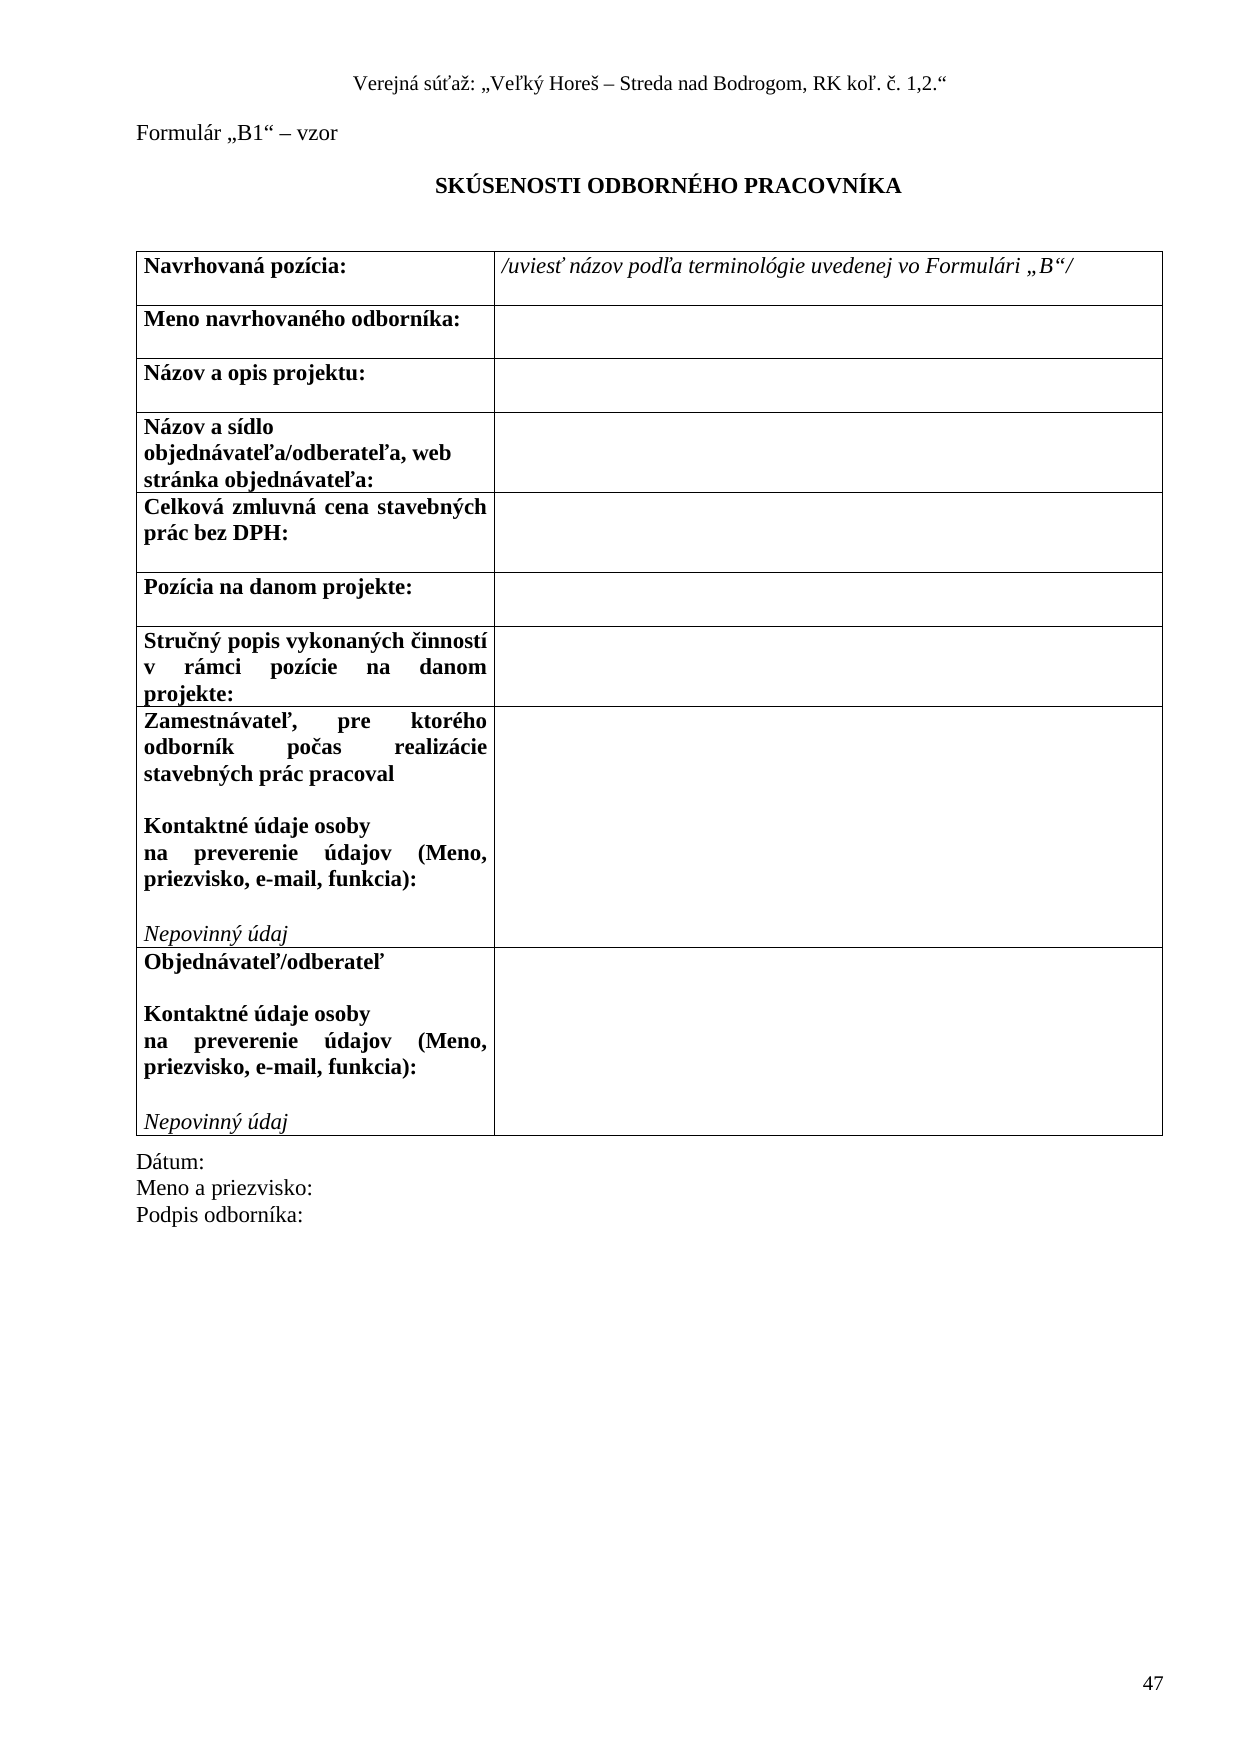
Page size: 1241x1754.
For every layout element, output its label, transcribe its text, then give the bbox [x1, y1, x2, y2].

table_cell [495, 359, 1162, 412]
table_cell [495, 948, 1162, 1134]
table_cell Názov a sídlo objednávateľa/odberateľa, web stránka objednávateľa: [137, 413, 494, 492]
table_cell [495, 573, 1162, 626]
table_cell Pozícia na danom projekte: [137, 573, 494, 626]
table_cell [495, 707, 1162, 947]
text SKÚSENOSTI Odborného pracovníka [173, 172, 1163, 198]
table_cell Celková zmluvná cena stavebných prác bez DPH: [137, 493, 494, 572]
text Meno a priezvisko: [136, 1174, 1163, 1201]
table_cell [495, 493, 1162, 572]
table_cell Objednávateľ/odberateľ Kontaktné údaje osoby na preverenie údajov (Meno, priezvisko, e-mail, funkcia): Nepovinný údaj [137, 948, 494, 1134]
table_cell [495, 627, 1162, 706]
table_cell Stručný popis vykonaných činností v rámci pozície na danom projekte: [137, 627, 494, 706]
table_cell [495, 413, 1162, 492]
table_cell [495, 306, 1162, 358]
table_cell Meno navrhovaného odborníka: [137, 306, 494, 358]
text Formulár „B1“ – vzor [136, 119, 1163, 145]
text Podpis odborníka: [136, 1201, 1163, 1227]
table_cell Zamestnávateľ, pre ktorého odborník počas realizácie stavebných prác pracoval Kontaktné údaje osoby na preverenie údajov (Meno, priezvisko, e-mail, funkcia): Nepovinný údaj [137, 707, 494, 947]
table_header Navrhovaná pozícia: [137, 252, 494, 304]
table_header /uviesť názov podľa terminológie uvedenej vo Formulári „B“/ [495, 252, 1162, 304]
table_cell Názov a opis projektu: [137, 359, 494, 412]
text Dátum: [136, 1148, 1163, 1174]
